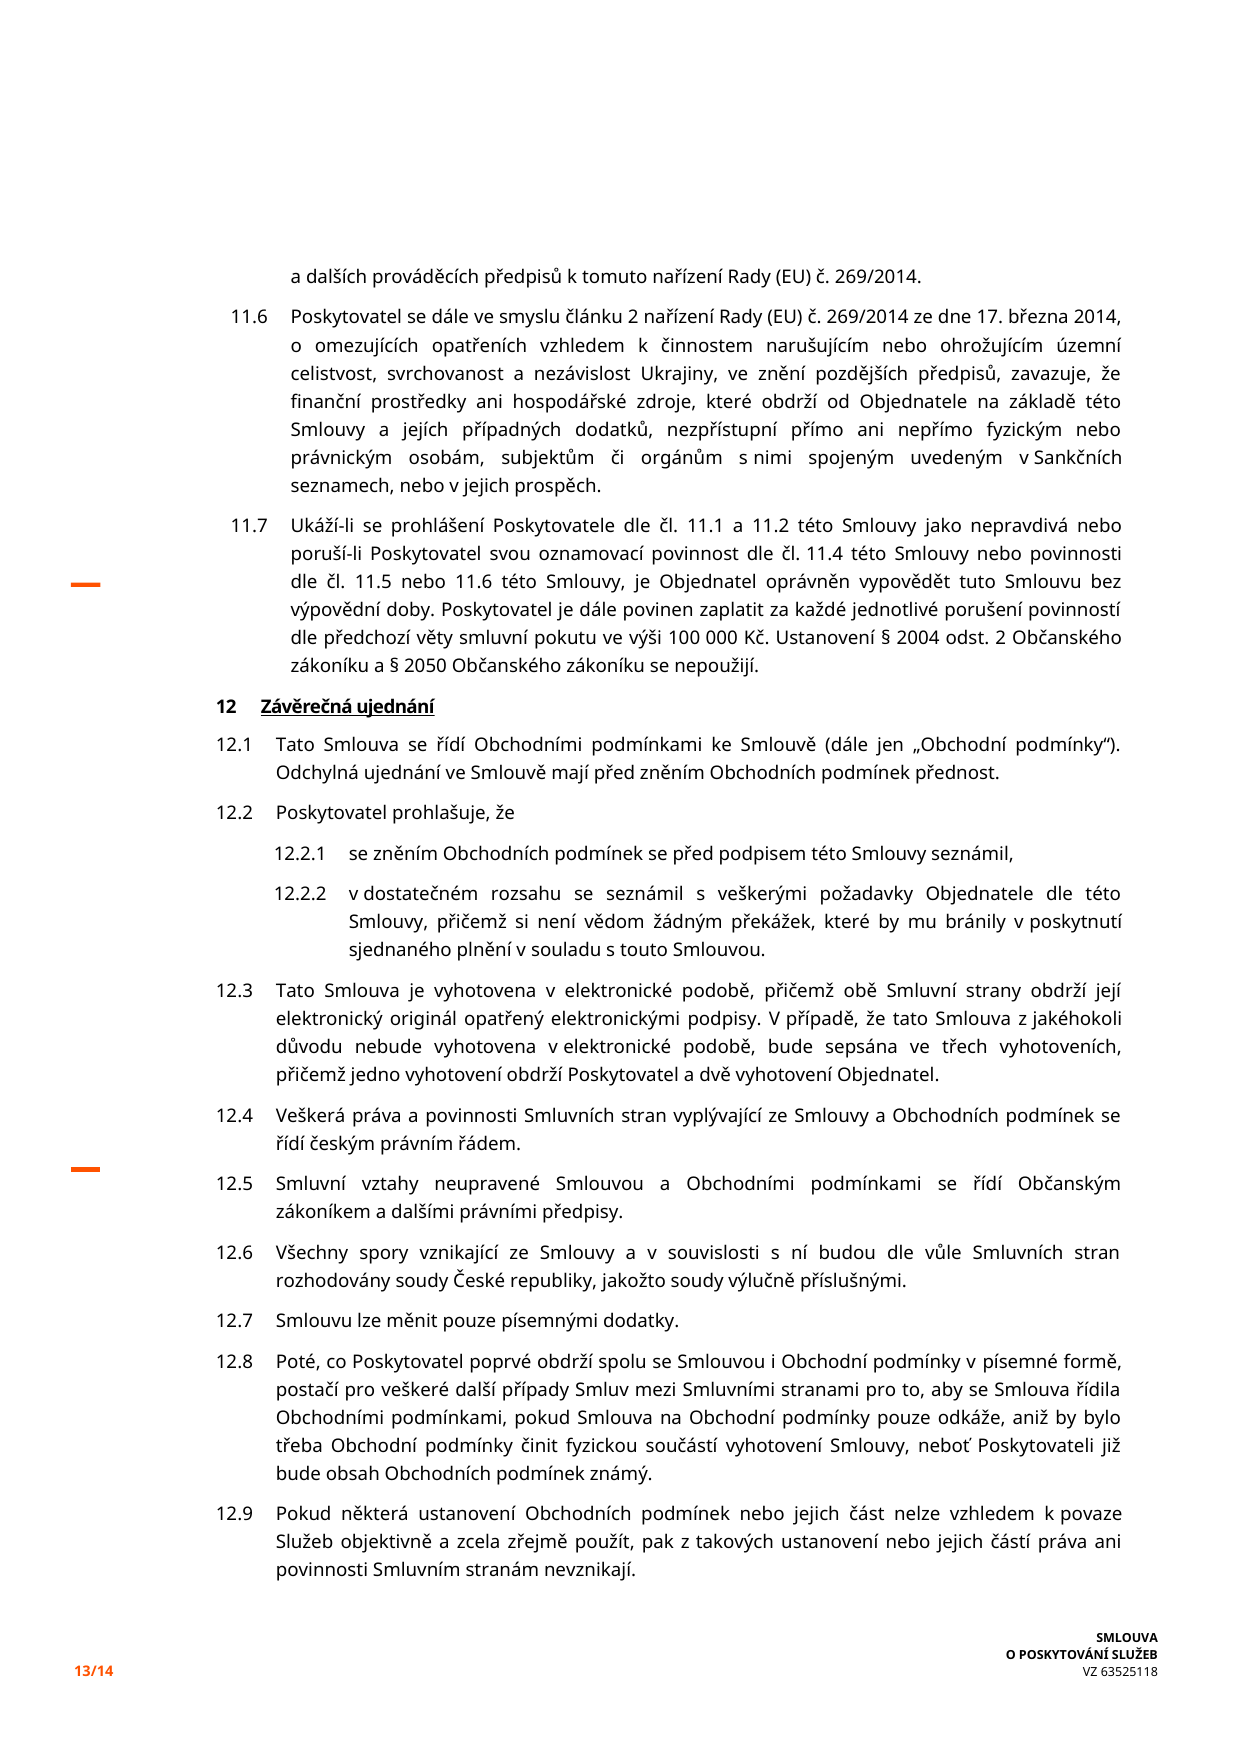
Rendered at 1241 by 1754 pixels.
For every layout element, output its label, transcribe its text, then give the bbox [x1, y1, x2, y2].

subtitle Pokud některá ustanovení Obchodních podmínek nebo jejich část nelze vzhledem k povaze Služeb objektivně a zcela zřejmě použít, pak z takových ustanovení nebo jejich částí práva ani povinnosti Smluvním stranám nevznikají. [216, 1501, 1122, 1582]
subtitle Ukáží-li se prohlášení Poskytovatele dle čl. 11.1 a 11.2 této Smlouvy jako nepravdivá nebo poruší-li Poskytovatel svou oznamovací povinnost dle čl. 11.4 této Smlouvy nebo povinnosti dle čl. 11.5 nebo 11.6 této Smlouvy, je Objednatel oprávněn vypovědět tuto Smlouvu bez výpovědní doby. Poskytovatel je dále povinen zaplatit za každé jednotlivé porušení povinností dle předchozí věty smluvní pokutu ve výši 100 000 Kč. Ustanovení § 2004 odst. 2 Občanského zákoníku a § 2050 Občanského zákoníku se nepoužijí. [230, 512, 1122, 678]
subtitle Všechny spory vznikající ze Smlouvy a v souvislosti s ní budou dle vůle Smluvních stran rozhodovány soudy České republiky, jakožto soudy výlučně příslušnými. [216, 1239, 1122, 1292]
subtitle Poté, co Poskytovatel poprvé obdrží spolu se Smlouvou i Obchodní podmínky v písemné formě, postačí pro veškeré další případy Smluv mezi Smluvními stranami pro to, aby se Smlouva řídila Obchodními podmínkami, pokud Smlouva na Obchodní podmínky pouze odkáže, aniž by bylo třeba Obchodní podmínky činit fyzickou součástí vyhotovení Smlouvy, neboť Poskytovateli již bude obsah Obchodních podmínek známý. [216, 1348, 1122, 1486]
subtitle Závěrečná ujednání [216, 693, 1122, 719]
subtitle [230, 263, 1122, 289]
subtitle Tato Smlouva se řídí Obchodními podmínkami ke Smlouvě (dále jen „Obchodní podmínky“). Odchylná ujednání ve Smlouvě mají před zněním Obchodních podmínek přednost. [216, 731, 1122, 785]
subtitle se zněním Obchodních podmínek se před podpisem této Smlouvy seznámil, [273, 840, 1122, 866]
subtitle Smluvní vztahy neupravené Smlouvou a Obchodními podmínkami se řídí Občanským zákoníkem a dalšími právními předpisy. [216, 1170, 1122, 1224]
subtitle Poskytovatel prohlašuje, že [216, 800, 1122, 825]
subtitle v dostatečném rozsahu se seznámil s veškerými požadavky Objednatele dle této Smlouvy, přičemž si není vědom žádným překážek, které by mu bránily v poskytnutí sjednaného plnění v souladu s touto Smlouvou. [273, 881, 1122, 962]
subtitle Poskytovatel se dále ve smyslu článku 2 nařízení Rady (EU) č. 269/2014 ze dne 17. března 2014, o omezujících opatřeních vzhledem k činnostem narušujícím nebo ohrožujícím územní celistvost, svrchovanost a nezávislost Ukrajiny, ve znění pozdějších předpisů, zavazuje, že finanční prostředky ani hospodářské zdroje, které obdrží od Objednatele na základě této Smlouvy a jejích případných dodatků, nezpřístupní přímo ani nepřímo fyzickým nebo právnickým osobám, subjektům či orgánům s nimi spojeným uvedeným v Sankčních seznamech, nebo v jejich prospěch. [230, 304, 1122, 497]
subtitle Smlouvu lze měnit pouze písemnými dodatky. [216, 1307, 1122, 1333]
subtitle Tato Smlouva je vyhotovena v elektronické podobě, přičemž obě Smluvní strany obdrží její elektronický originál opatřený elektronickými podpisy. V případě, že tato Smlouva z jakéhokoli důvodu nebude vyhotovena v elektronické podobě, bude sepsána ve třech vyhotoveních, přičemž jedno vyhotovení obdrží Poskytovatel a dvě vyhotovení Objednatel. [216, 977, 1122, 1087]
subtitle Veškerá práva a povinnosti Smluvních stran vyplývající ze Smlouvy a Obchodních podmínek se řídí českým právním řádem. [216, 1102, 1122, 1155]
